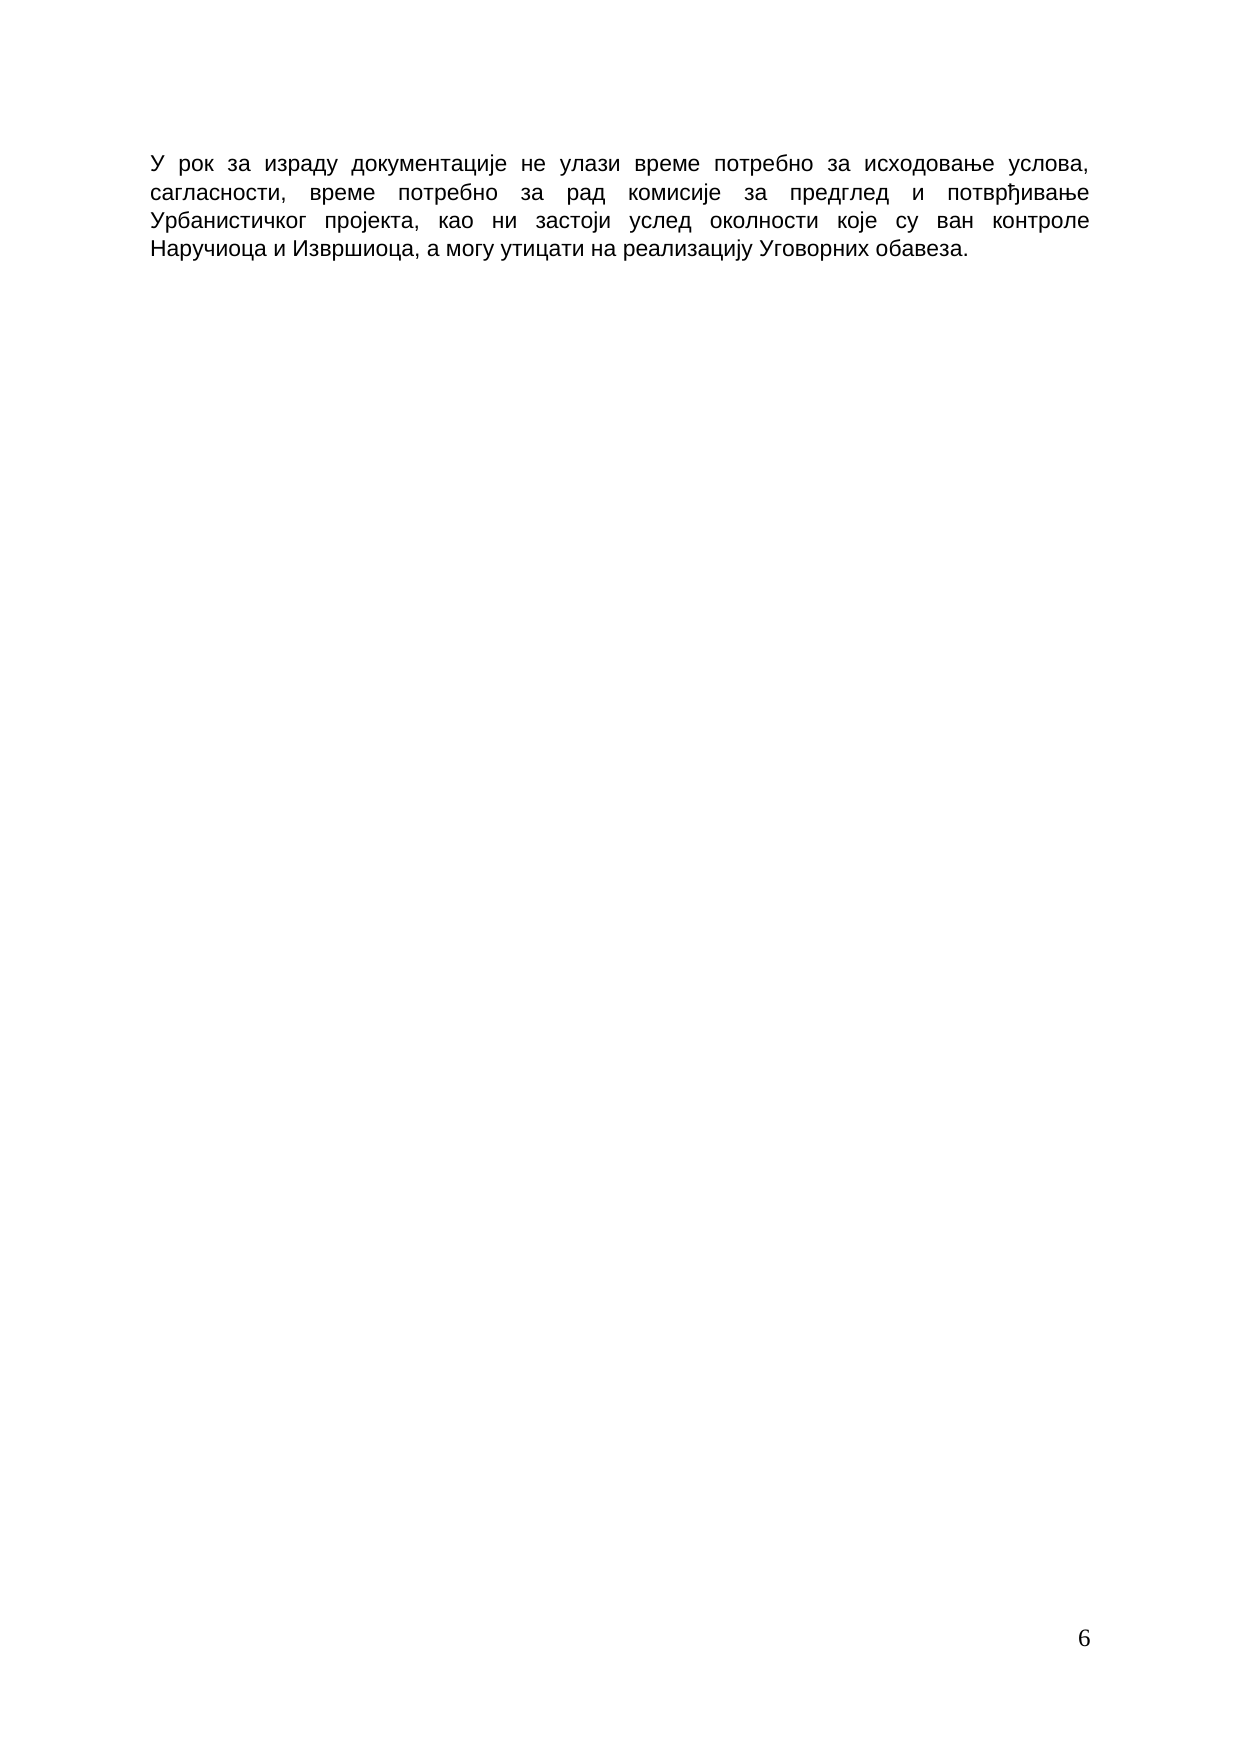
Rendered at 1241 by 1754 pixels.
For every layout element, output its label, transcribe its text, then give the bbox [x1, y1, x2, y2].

text У рок за израду документације не улази време потребно за исходовање услова, сагласности, време потребно за рад комисије за предглед и потврђивање Урбанистичког пројекта, као ни застоји услед околности које су ван контроле Наручиоца и Извршиоца, а могу утицати на реализацију Уговорних обавеза. [150, 150, 1090, 262]
